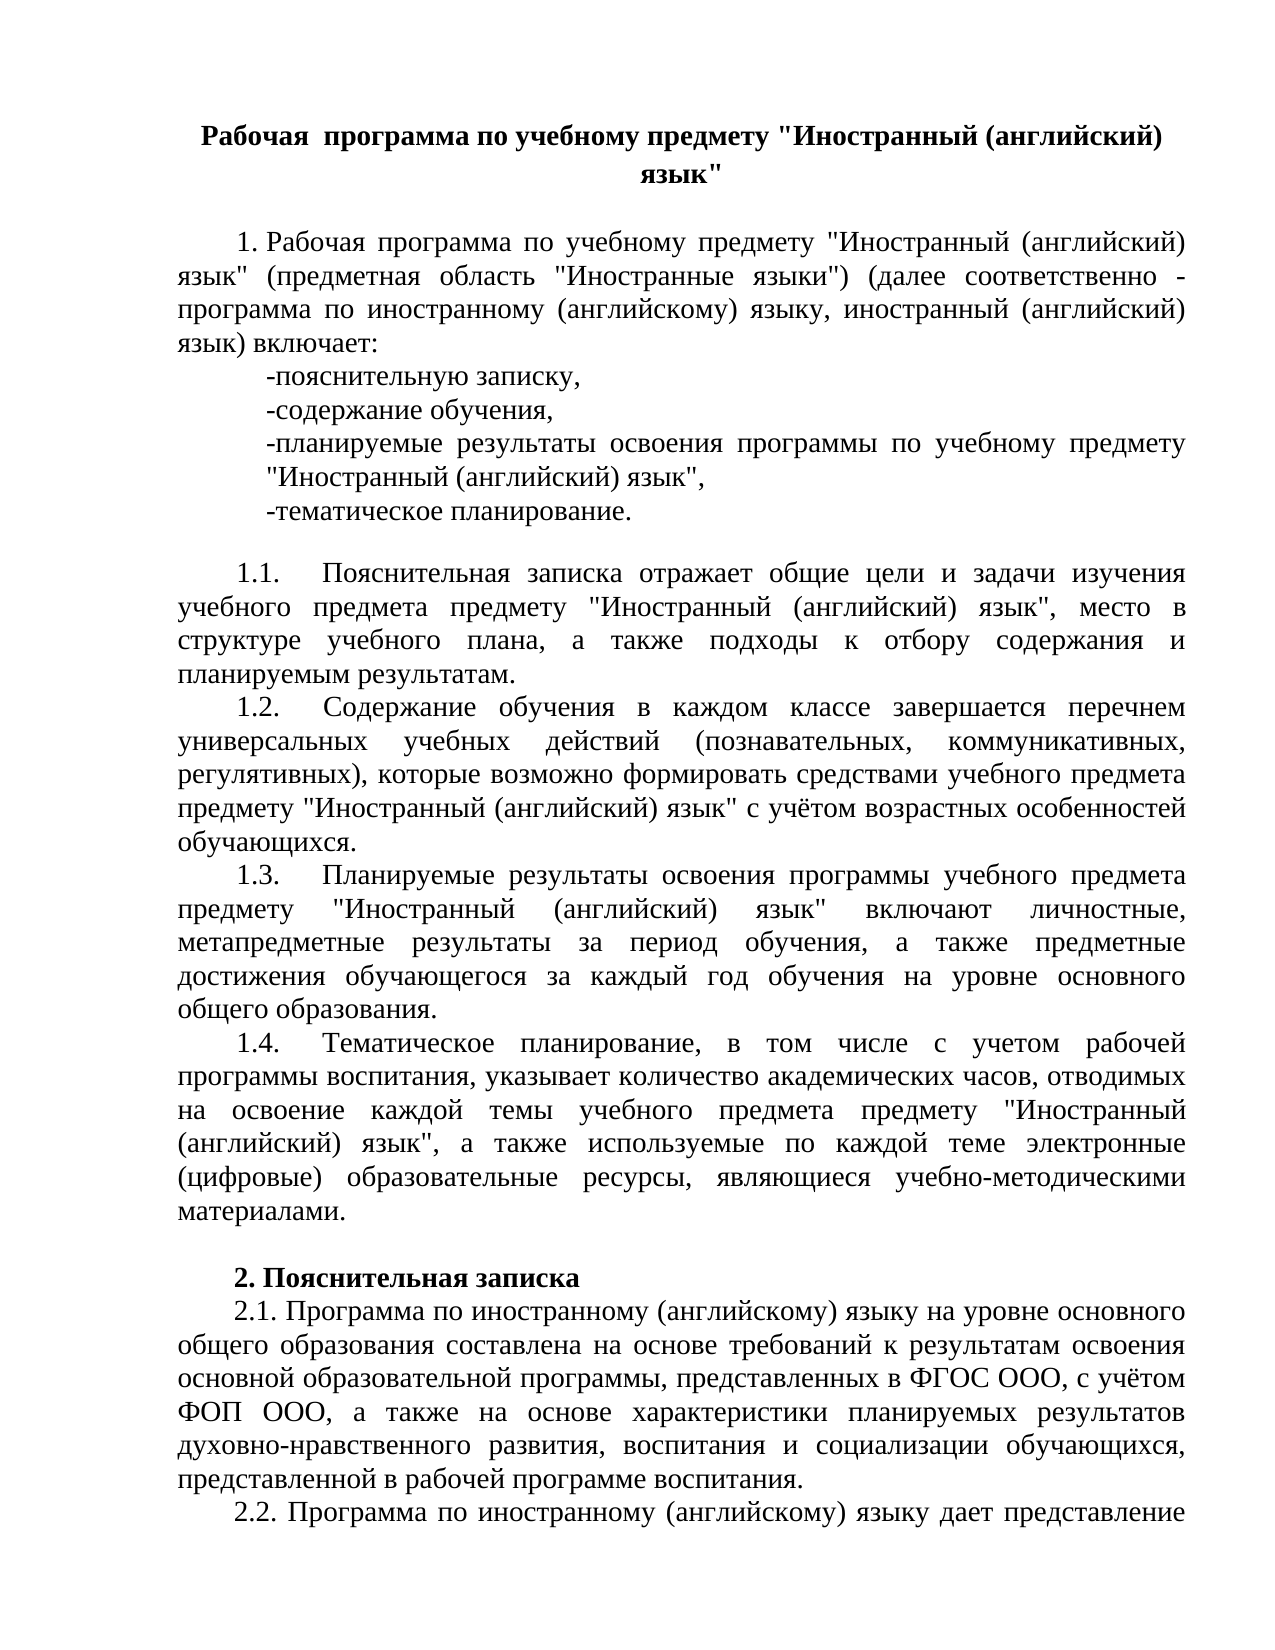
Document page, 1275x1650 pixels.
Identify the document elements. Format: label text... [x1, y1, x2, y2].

list -пояснительную записку, [266, 358, 1186, 392]
list Тематическое планирование, в том числе с учетом рабочей программы воспитания, указывает количество академических часов, отводимых на освоение каждой темы учебного предмета предмету "Иностранный (английский) язык", а также используемые по каждой теме электронные (цифровые) образовательные ресурсы, являющиеся учебно-методическими материалами. [177, 1025, 1186, 1226]
list Пояснительная записка отражает общие цели и задачи изучения учебного предмета предмету "Иностранный (английский) язык", место в структуре учебного плана, а также подходы к отбору содержания и планируемым результатам. [177, 555, 1186, 689]
text 2.1. Программа по иностранному (английскому) языку на уровне основного общего образования составлена на основе требований к результатам освоения основной образовательной программы, представленных в ФГОС ООО, с учётом ФОП ООО, а также на основе характеристики планируемых результатов духовно-нравственного развития, воспитания и социализации обучающихся, представленной в рабочей программе воспитания. [177, 1293, 1186, 1494]
list -планируемые результаты освоения программы по учебному предмету "Иностранный (английский) язык", [266, 426, 1186, 493]
list -тематическое планирование. [266, 493, 1186, 526]
list Рабочая программа по учебному предмету "Иностранный (английский) язык" (предметная область "Иностранные языки") (далее соответственно - программа по иностранному (английскому) языку, иностранный (английский) язык) включает: [177, 224, 1186, 358]
list -содержание обучения, [266, 392, 1186, 426]
text Рабочая программа по учебному предмету "Иностранный (английский) язык" [177, 118, 1186, 190]
text 2. Пояснительная записка [177, 1260, 1186, 1293]
list Содержание обучения в каждом классе завершается перечнем универсальных учебных действий (познавательных, коммуникативных, регулятивных), которые возможно формировать средствами учебного предмета предмету "Иностранный (английский) язык" с учётом возрастных особенностей обучающихся. [177, 689, 1186, 857]
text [177, 1494, 1186, 1528]
list Планируемые результаты освоения программы учебного предмета предмету "Иностранный (английский) язык" включают личностные, метапредметные результаты за период обучения, а также предметные достижения обучающегося за каждый год обучения на уровне основного общего образования. [177, 857, 1186, 1025]
